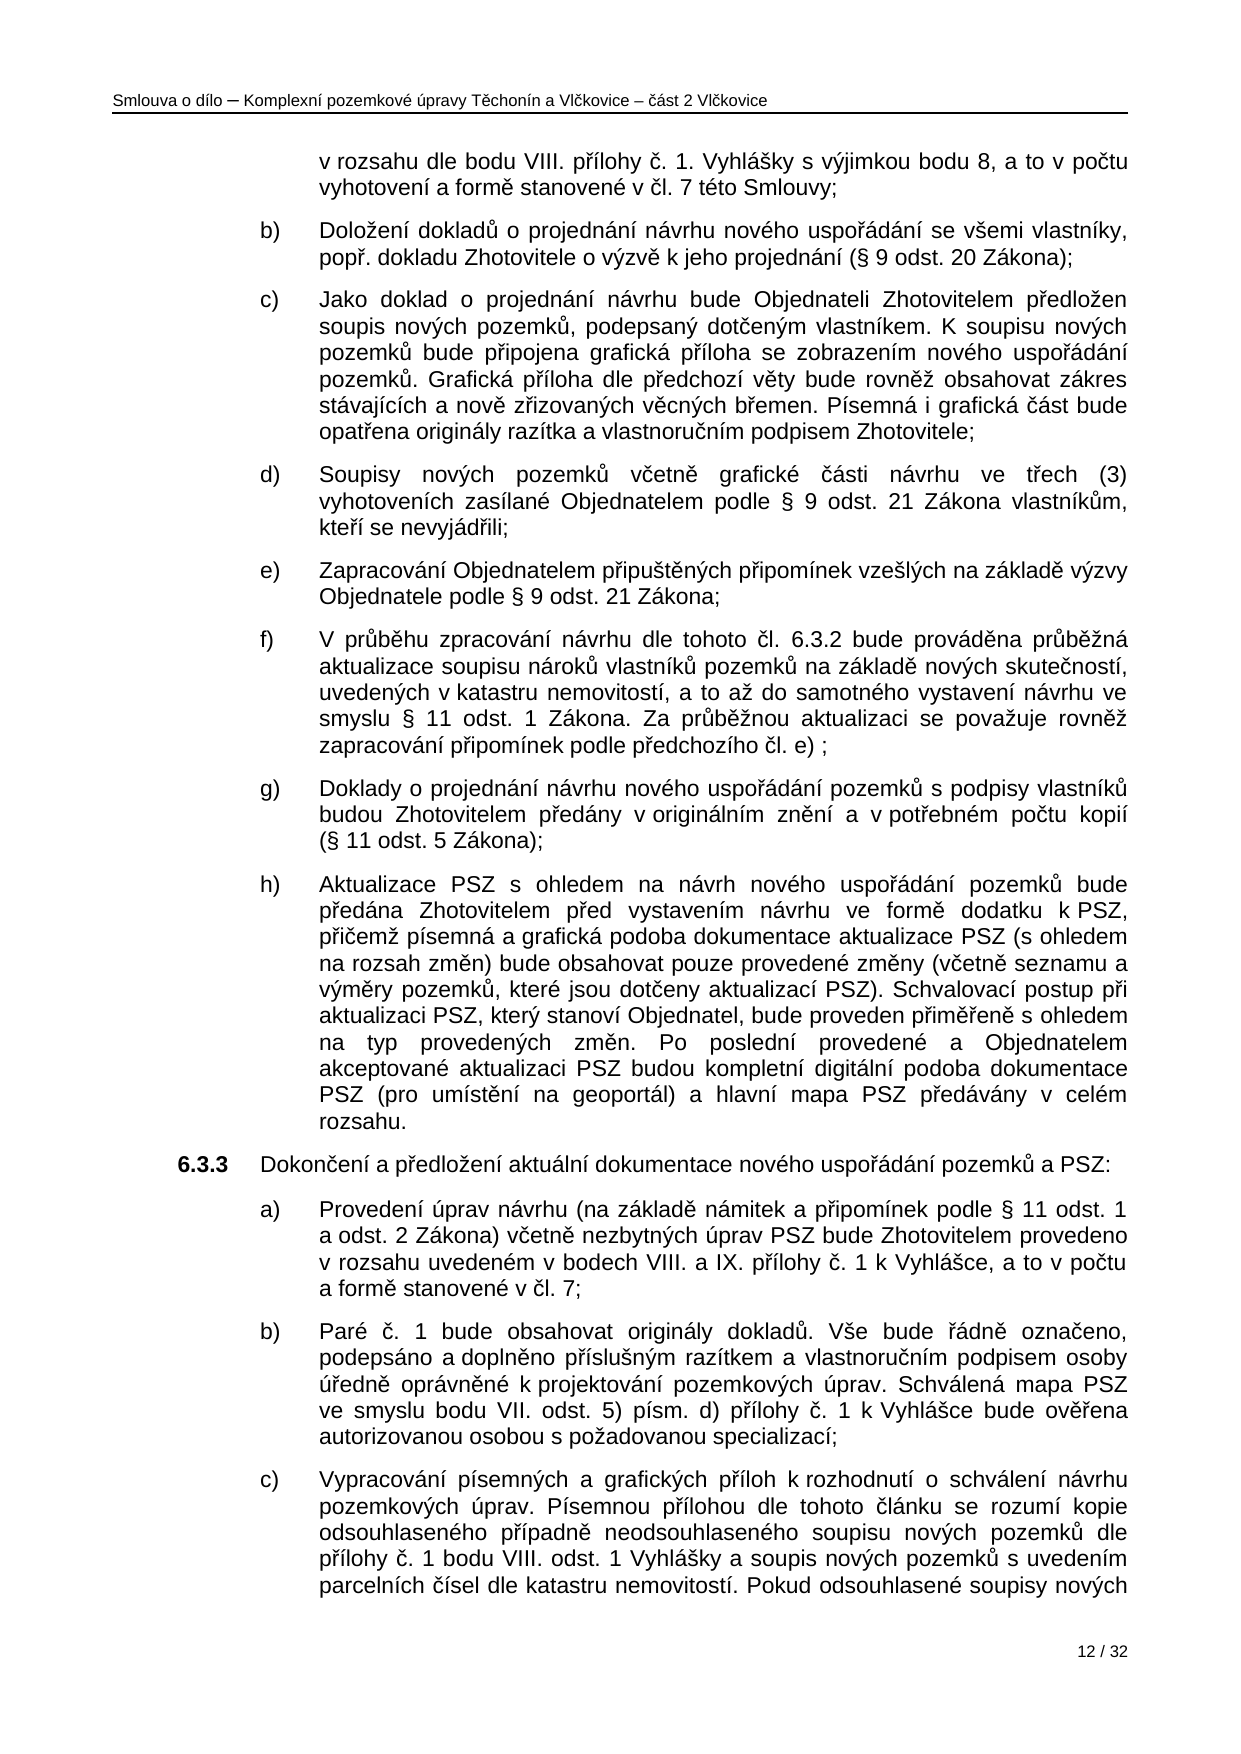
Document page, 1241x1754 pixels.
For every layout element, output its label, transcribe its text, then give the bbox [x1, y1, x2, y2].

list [260, 1466, 1128, 1598]
text Dokončení a předložení aktuální dokumentace nového uspořádání pozemků a PSZ: [177, 1151, 1128, 1177]
list V průběhu zpracování návrhu dle tohoto čl. 6.3.2 bude prováděna průběžná aktualizace soupisu nároků vlastníků pozemků na základě nových skutečností, uvedených v katastru nemovitostí, a to až do samotného vystavení návrhu ve smyslu § 11 odst. 1 Zákona. Za průběžnou aktualizaci se považuje rovněž zapracování připomínek podle předchozího čl. e) ; [260, 626, 1128, 758]
list Aktualizace PSZ s ohledem na návrh nového uspořádání pozemků bude předána Zhotovitelem před vystavením návrhu ve formě dodatku k PSZ, přičemž písemná a grafická podoba dokumentace aktualizace PSZ (s ohledem na rozsah změn) bude obsahovat pouze provedené změny (včetně seznamu a výměry pozemků, které jsou dotčeny aktualizací PSZ). Schvalovací postup při aktualizaci PSZ, který stanoví Objednatel, bude proveden přiměřeně s ohledem na typ provedených změn. Po poslední provedené a Objednatelem akceptované aktualizaci PSZ budou kompletní digitální podoba dokumentace PSZ (pro umístění na geoportál) a hlavní mapa PSZ předávány v celém rozsahu. [260, 871, 1128, 1134]
list Doklady o projednání návrhu nového uspořádání pozemků s podpisy vlastníků budou Zhotovitelem předány v originálním znění a v potřebném počtu kopií (§ 11 odst. 5 Zákona); [260, 775, 1128, 854]
list Provedení úprav návrhu (na základě námitek a připomínek podle § 11 odst. 1 a odst. 2 Zákona) včetně nezbytných úprav PSZ bude Zhotovitelem provedeno v rozsahu uvedeném v bodech VIII. a IX. přílohy č. 1 k Vyhlášce, a to v počtu a formě stanovené v čl. 7; [260, 1196, 1128, 1301]
list Jako doklad o projednání návrhu bude Objednateli Zhotovitelem předložen soupis nových pozemků, podepsaný dotčeným vlastníkem. K soupisu nových pozemků bude připojena grafická příloha se zobrazením nového uspořádání pozemků. Grafická příloha dle předchozí věty bude rovněž obsahovat zákres stávajících a nově zřizovaných věcných břemen. Písemná i grafická část bude opatřena originály razítka a vlastnoručním podpisem Zhotovitele; [260, 286, 1128, 444]
list Paré č. 1 bude obsahovat originály dokladů. Vše bude řádně označeno, podepsáno a doplněno příslušným razítkem a vlastnoručním podpisem osoby úředně oprávněné k projektování pozemkových úprav. Schválená mapa PSZ ve smyslu bodu VII. odst. 5) písm. d) přílohy č. 1 k Vyhlášce bude ověřena autorizovanou osobou s požadovanou specializací; [260, 1318, 1128, 1450]
list Doložení dokladů o projednání návrhu nového uspořádání se všemi vlastníky, popř. dokladu Zhotovitele o výzvě k jeho projednání (§ 9 odst. 20 Zákona); [260, 217, 1128, 270]
list Zapracování Objednatelem připuštěných připomínek vzešlých na základě výzvy Objednatele podle § 9 odst. 21 Zákona; [260, 557, 1128, 610]
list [260, 148, 1128, 200]
list Soupisy nových pozemků včetně grafické části návrhu ve třech (3) vyhotoveních zasílané Objednatelem podle § 9 odst. 21 Zákona vlastníkům, kteří se nevyjádřili; [260, 461, 1128, 540]
